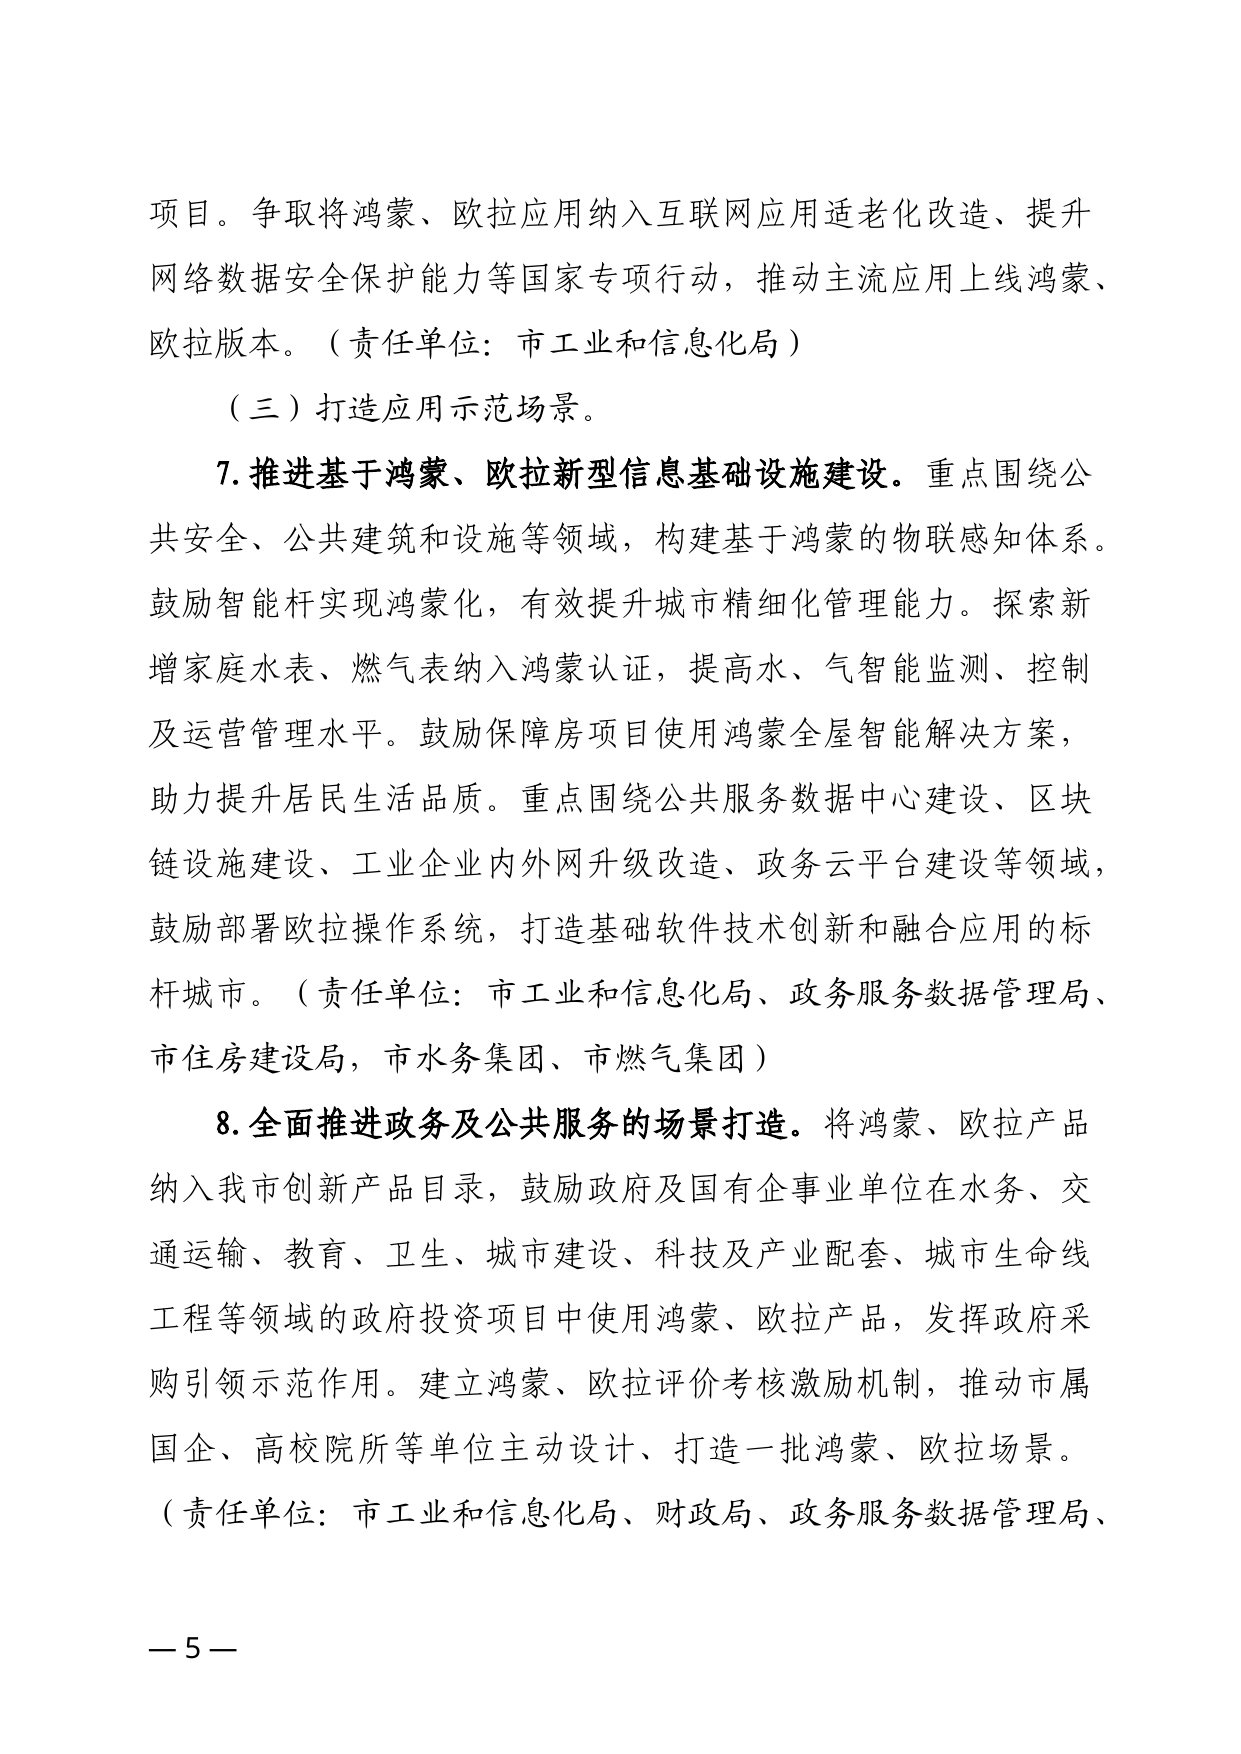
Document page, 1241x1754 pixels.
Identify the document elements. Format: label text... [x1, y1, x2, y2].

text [148, 1088, 1093, 1543]
text 7.推进基于鸿蒙、欧拉新型信息基础设施建设。重点围绕公共安全、公共建筑和设施等领域，构建基于鸿蒙的物联感知体系。鼓励智能杆实现鸿蒙化，有效提升城市精细化管理能力。探索新增家庭水表、燃气表纳入鸿蒙认证，提高水、气智能监测、控制及运营管理水平。鼓励保障房项目使用鸿蒙全屋智能解决方案，助力提升居民生活品质。重点围绕公共服务数据中心建设、区块链设施建设、工业企业内外网升级改造、政务云平台建设等领域，鼓励部署欧拉操作系统，打造基础软件技术创新和融合应用的标杆城市。（责任单位：市工业和信息化局、政务服务数据管理局、市住房建设局，市水务集团、市燃气集团） [148, 438, 1093, 1088]
text （三）打造应用示范场景。 [214, 373, 1093, 438]
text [148, 178, 1093, 373]
